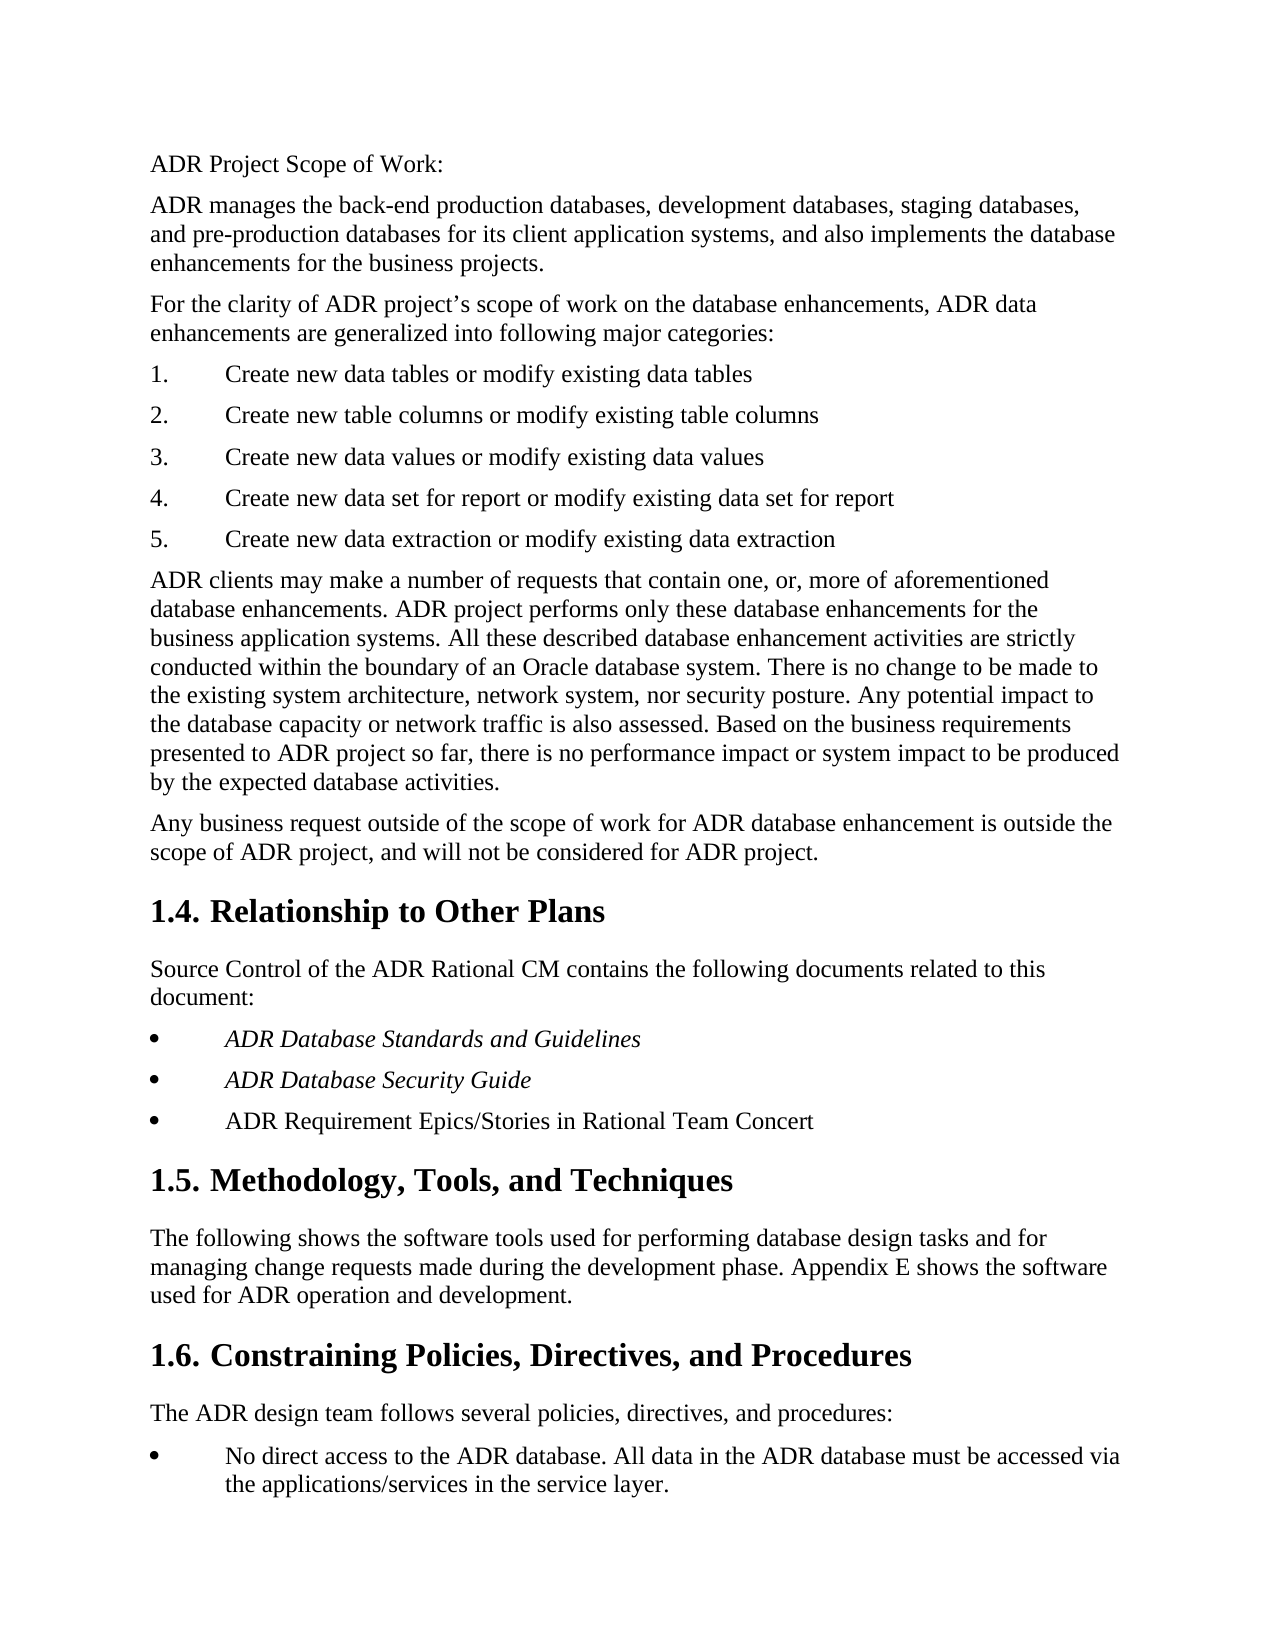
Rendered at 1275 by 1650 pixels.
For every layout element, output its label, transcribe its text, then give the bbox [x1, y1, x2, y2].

list No direct access to the ADR database. All data in the ADR database must be accessed via the applications/services in the service layer. [150, 1441, 1124, 1498]
list Create new table columns or modify existing table columns [150, 400, 1137, 429]
text Any business request outside of the scope of work for ADR database enhancement is outside the scope of ADR project, and will not be considered for ADR project. [150, 808, 1124, 865]
text The following shows the software tools used for performing database design tasks and for managing change requests made during the development phase. Appendix E shows the software used for ADR operation and development. [150, 1223, 1124, 1309]
list Create new data extraction or modify existing data extraction [150, 524, 1137, 553]
text Source Control of the ADR Rational CM contains the following documents related to this document: [150, 954, 1124, 1011]
list ADR Requirement Epics/Stories in Rational Team Concert [150, 1106, 1137, 1135]
text ADR manages the back-end production databases, development databases, staging databases, and pre-production databases for its client application systems, and also implements the database enhancements for the business projects. [150, 190, 1117, 277]
text ADR clients may make a number of requests that contain one, or, more of aforementioned database enhancements. ADR project performs only these database enhancements for the business application systems. All these described database enhancement activities are strictly conducted within the boundary of an Oracle database system. There is no change to be made to the existing system architecture, network system, nor security posture. Any potential impact to the database capacity or network traffic is also assessed. Based on the business requirements presented to ADR project so far, there is no performance impact or system impact to be produced by the expected database activities. [150, 565, 1121, 795]
list Constraining Policies, Directives, and Procedures [150, 1335, 1137, 1373]
list ADR Database Standards and Guidelines [150, 1024, 1137, 1053]
text The ADR design team follows several policies, directives, and procedures: [150, 1398, 1137, 1426]
list Create new data values or modify existing data values [150, 442, 1137, 470]
list ADR Database Security Guide [150, 1065, 1137, 1094]
list Relationship to Other Plans [150, 891, 1137, 929]
text ADR Project Scope of Work: [150, 149, 1137, 178]
list Methodology, Tools, and Techniques [150, 1161, 1137, 1199]
list Create new data set for report or modify existing data set for report [150, 483, 1137, 512]
list Create new data tables or modify existing data tables [150, 359, 1137, 388]
text For the clarity of ADR project’s scope of work on the database enhancements, ADR data enhancements are generalized into following major categories: [150, 289, 1124, 347]
